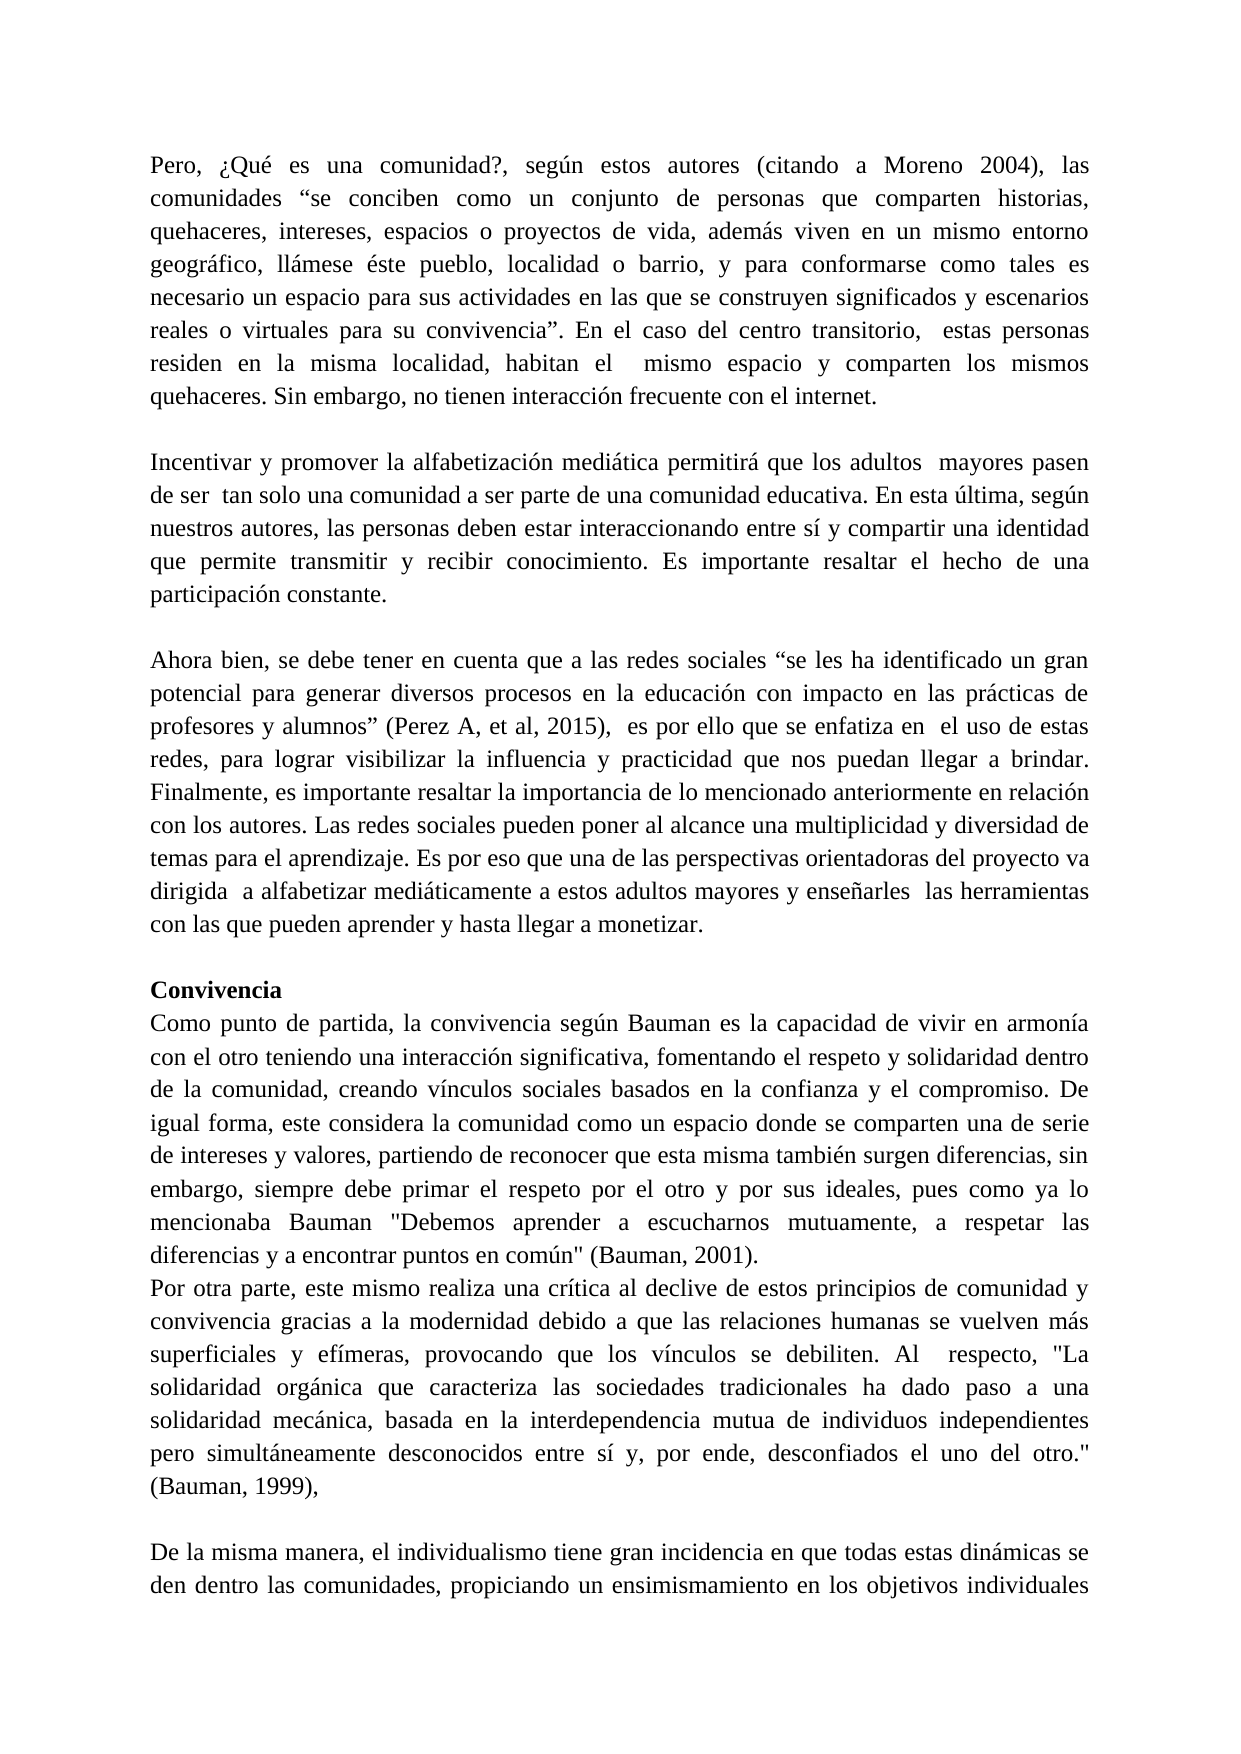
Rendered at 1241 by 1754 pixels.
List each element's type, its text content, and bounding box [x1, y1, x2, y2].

text Por otra parte, este mismo realiza una crítica al declive de estos principios de comunidad y convivencia gracias a la modernidad debido a que las relaciones humanas se vuelven más superficiales y efímeras, provocando que los vínculos se debiliten. Al respecto, "La solidaridad orgánica que caracteriza las sociedades tradicionales ha dado paso a una solidaridad mecánica, basada en la interdependencia mutua de individuos independientes pero simultáneamente desconocidos entre sí y, por ende, desconfiados el uno del otro." (Bauman, 1999), [150, 1273, 1090, 1499]
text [150, 1537, 1090, 1599]
text Pero, ¿Qué es una comunidad?, según estos autores (citando a Moreno 2004), las comunidades “se conciben como un conjunto de personas que comparten historias, quehaceres, intereses, espacios o proyectos de vida, además viven en un mismo entorno geográfico, llámese éste pueblo, localidad o barrio, y para conformarse como tales es necesario un espacio para sus actividades en las que se construyen significados y escenarios reales o virtuales para su convivencia”. En el caso del centro transitorio, estas personas residen en la misma localidad, habitan el mismo espacio y comparten los mismos quehaceres. Sin embargo, no tienen interacción frecuente con el internet. [150, 150, 1090, 410]
text Incentivar y promover la alfabetización mediática permitirá que los adultos mayores pasen de ser tan solo una comunidad a ser parte de una comunidad educativa. En esta última, según nuestros autores, las personas deben estar interaccionando entre sí y compartir una identidad que permite transmitir y recibir conocimiento. Es importante resaltar el hecho de una participación constante. [150, 447, 1090, 608]
text Convivencia [150, 976, 1090, 1004]
text Como punto de partida, la convivencia según Bauman es la capacidad de vivir en armonía con el otro teniendo una interacción significativa, fomentando el respeto y solidaridad dentro de la comunidad, creando vínculos sociales basados en la confianza y el compromiso. De igual forma, este considera la comunidad como un espacio donde se comparten una de serie de intereses y valores, partiendo de reconocer que esta misma también surgen diferencias, sin embargo, siempre debe primar el respeto por el otro y por sus ideales, pues como ya lo mencionaba Bauman "Debemos aprender a escucharnos mutuamente, a respetar las diferencias y a encontrar puntos en común" (Bauman, 2001). [150, 1008, 1090, 1268]
text Ahora bien, se debe tener en cuenta que a las redes sociales “se les ha identificado un gran potencial para generar diversos procesos en la educación con impacto en las prácticas de profesores y alumnos” (Perez A, et al, 2015), es por ello que se enfatiza en el uso de estas redes, para lograr visibilizar la influencia y practicidad que nos puedan llegar a brindar. Finalmente, es importante resaltar la importancia de lo mencionado anteriormente en relación con los autores. Las redes sociales pueden poner al alcance una multiplicidad y diversidad de temas para el aprendizaje. Es por eso que una de las perspectivas orientadoras del proyecto va dirigida a alfabetizar mediáticamente a estos adultos mayores y enseñarles las herramientas con las que pueden aprender y hasta llegar a monetizar. [150, 645, 1090, 938]
